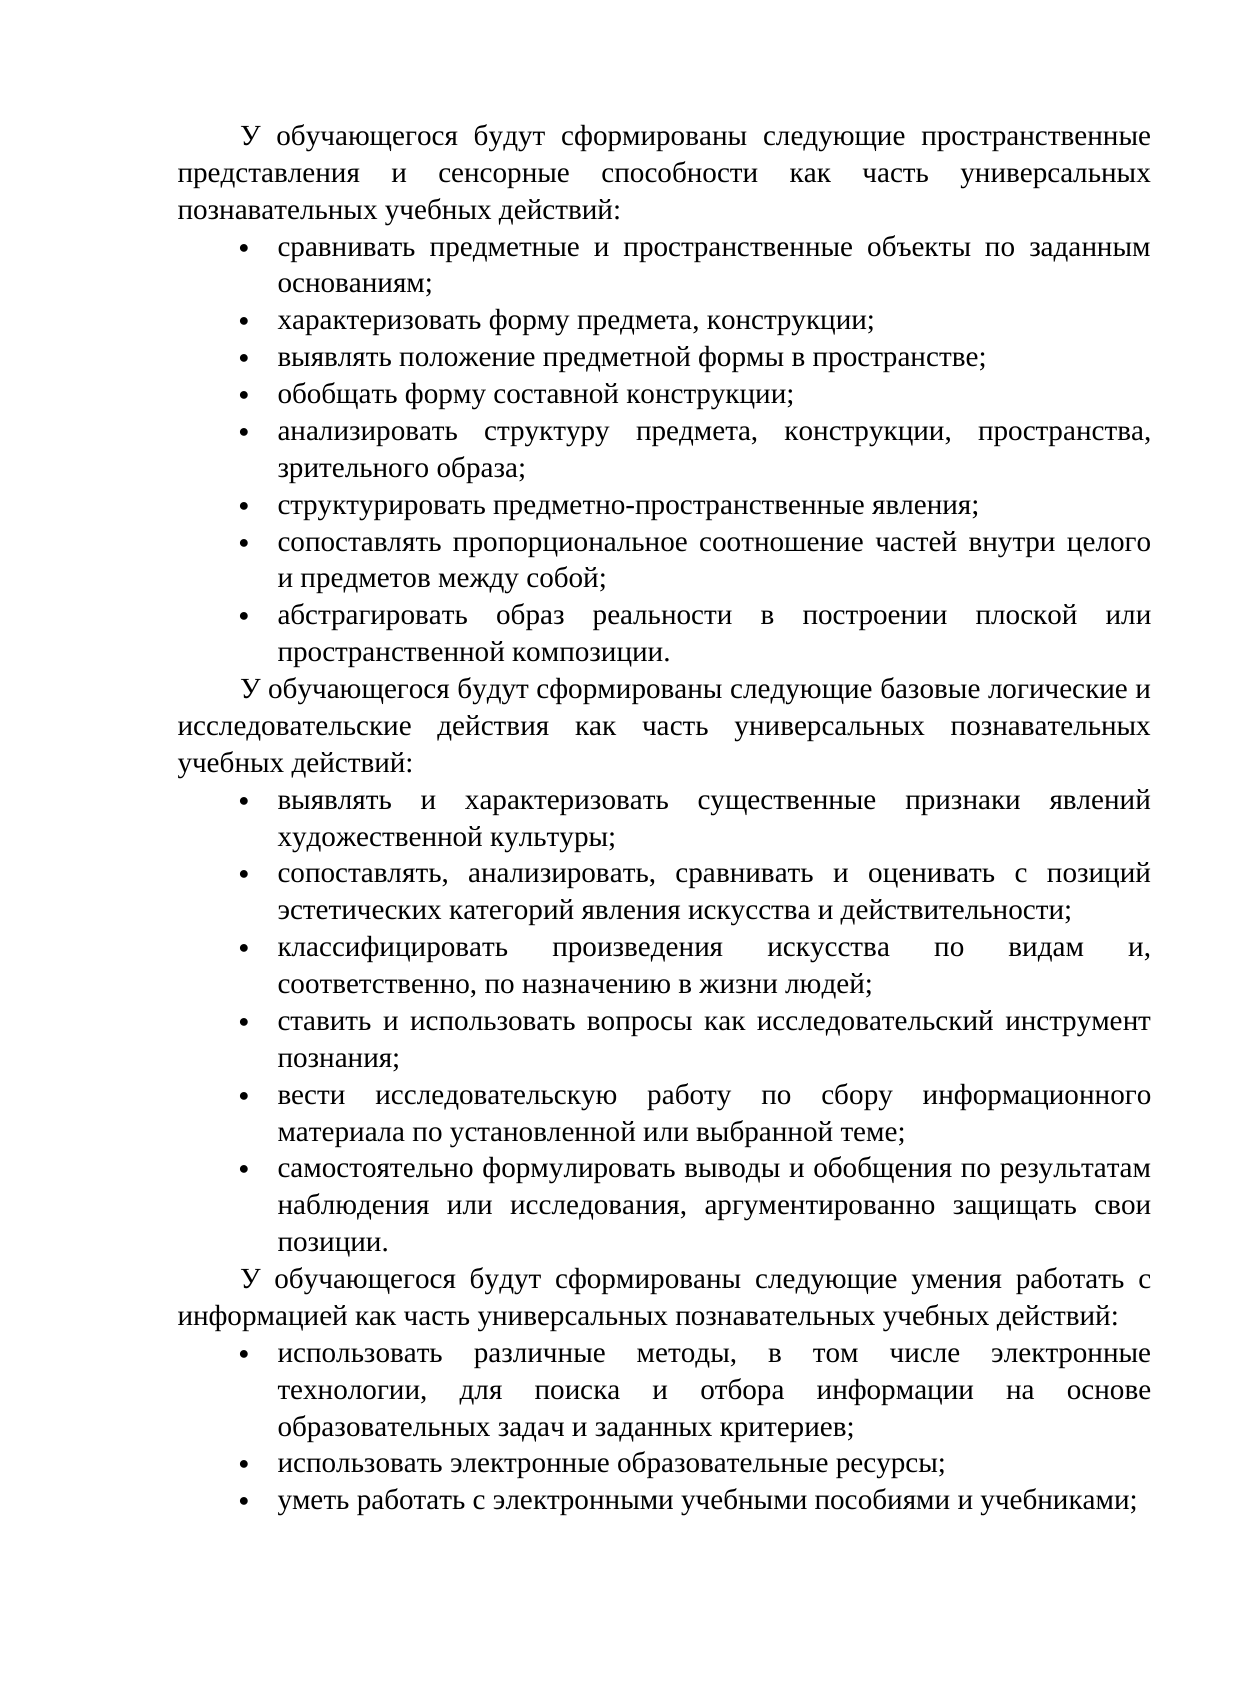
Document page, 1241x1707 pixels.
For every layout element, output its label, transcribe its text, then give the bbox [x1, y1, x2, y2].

list классифицировать произведения искусства по видам и, соответственно, по назначению в жизни людей; [240, 929, 1152, 1000]
list самостоятельно формулировать выводы и обобщения по результатам наблюдения или исследования, аргументированно защищать свои позиции. [240, 1151, 1152, 1258]
list сопоставлять пропорциональное соотношение частей внутри целого и предметов между собой; [240, 524, 1152, 594]
list сравнивать предметные и пространственные объекты по заданным основаниям; [240, 229, 1152, 299]
list обобщать форму составной конструкции; [240, 376, 1152, 410]
text У обучающегося будут сформированы следующие пространственные представления и сенсорные способности как часть универсальных познавательных учебных действий: [177, 118, 1152, 225]
list абстрагировать образ реальности в построении плоской или пространственной композиции. [240, 597, 1152, 668]
list использовать различные методы, в том числе электронные технологии, для поиска и отбора информации на основе образовательных задач и заданных критериев; [240, 1335, 1152, 1442]
list ставить и использовать вопросы как исследовательский инструмент познания; [240, 1003, 1152, 1073]
list выявлять положение предметной формы в пространстве; [240, 339, 1152, 373]
list структурировать предметно-пространственные явления; [240, 487, 1152, 520]
list уметь работать с электронными учебными пособиями и учебниками; [240, 1482, 1152, 1516]
text У обучающегося будут сформированы следующие базовые логические и исследовательские действия как часть универсальных познавательных учебных действий: [177, 671, 1152, 778]
list использовать электронные образовательные ресурсы; [240, 1446, 1152, 1479]
list вести исследовательскую работу по сбору информационного материала по установленной или выбранной теме; [240, 1077, 1152, 1147]
list характеризовать форму предмета, конструкции; [240, 302, 1152, 336]
text У обучающегося будут сформированы следующие умения работать с информацией как часть универсальных познавательных учебных действий: [177, 1261, 1152, 1332]
list выявлять и характеризовать существенные признаки явлений художественной культуры; [240, 782, 1152, 852]
list анализировать структуру предмета, конструкции, пространства, зрительного образа; [240, 413, 1152, 483]
list сопоставлять, анализировать, сравнивать и оценивать с позиций эстетических категорий явления искусства и действительности; [240, 856, 1152, 926]
